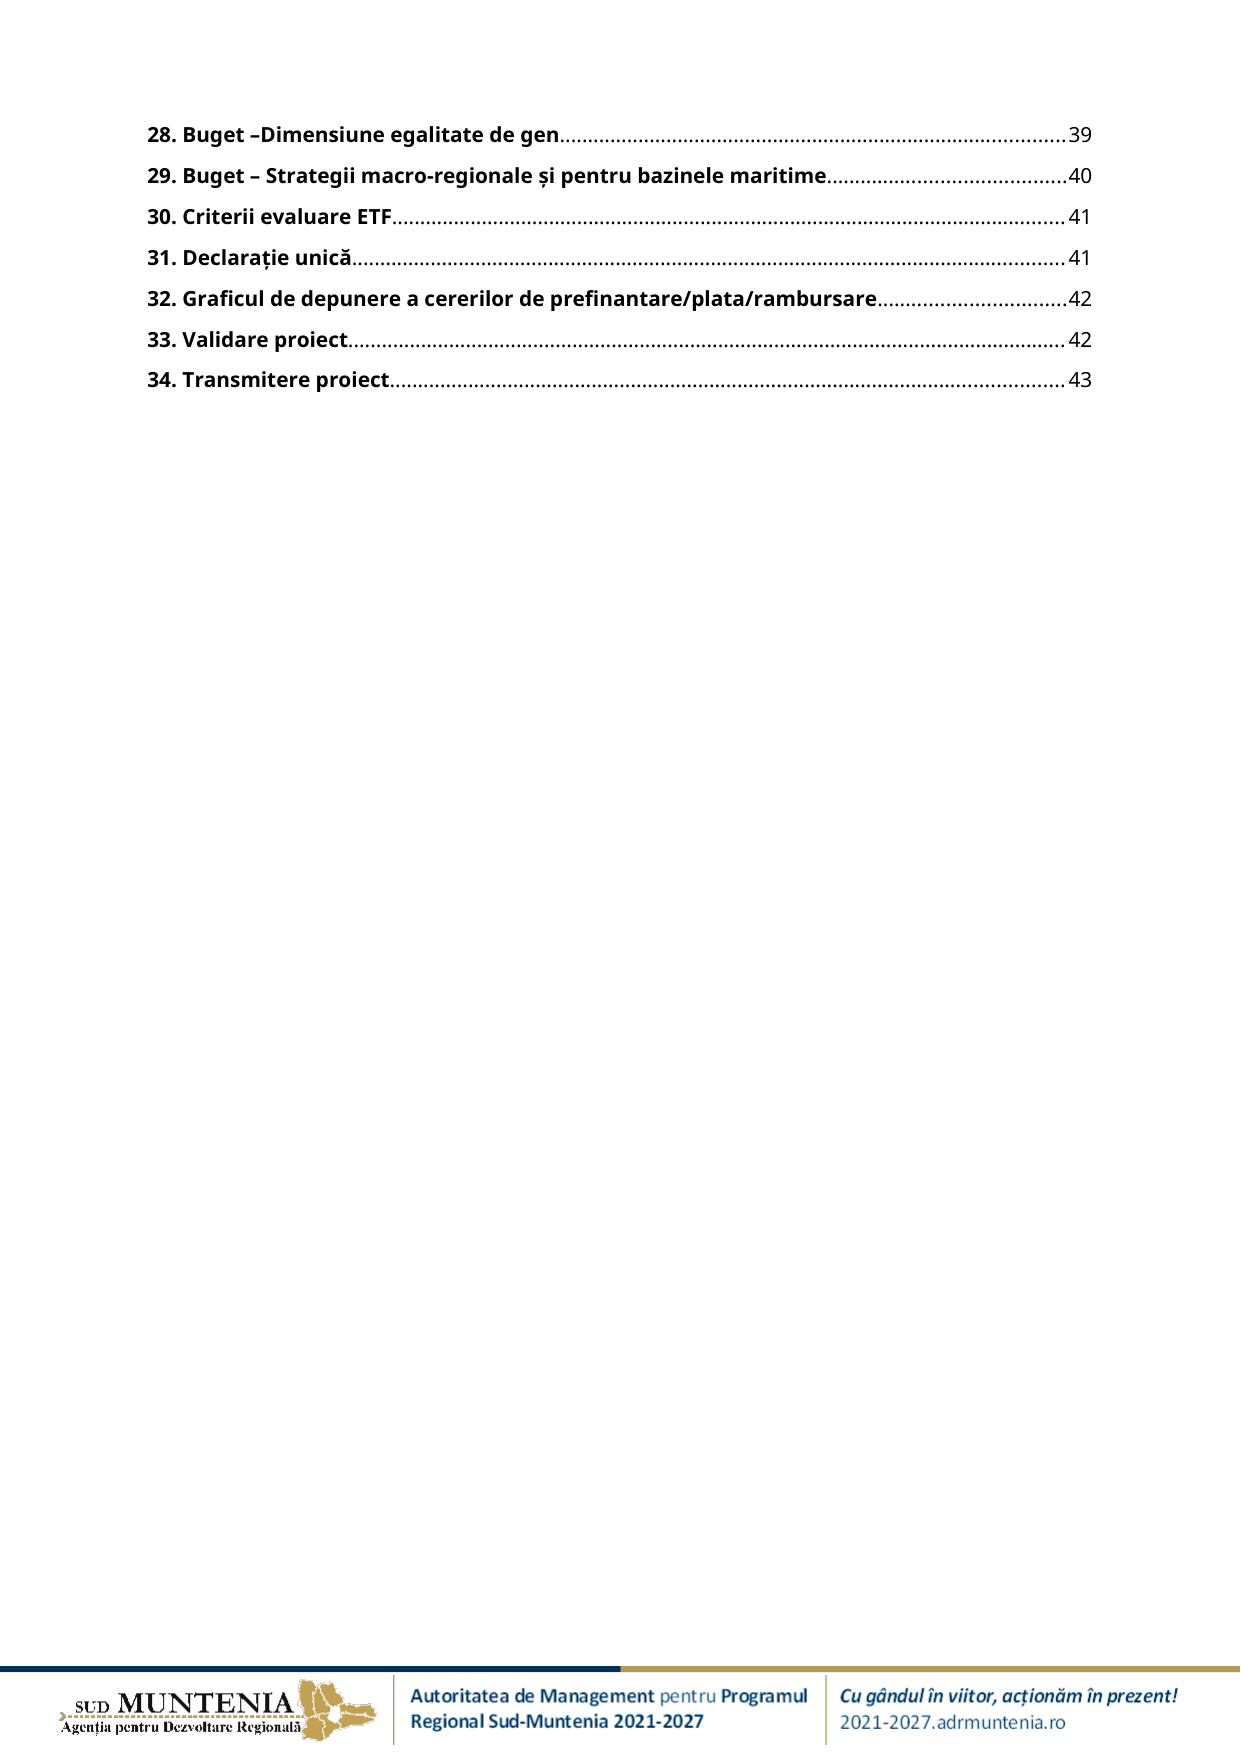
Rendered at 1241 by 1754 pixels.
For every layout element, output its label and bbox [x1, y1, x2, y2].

picture [0, 1666, 1241, 1746]
